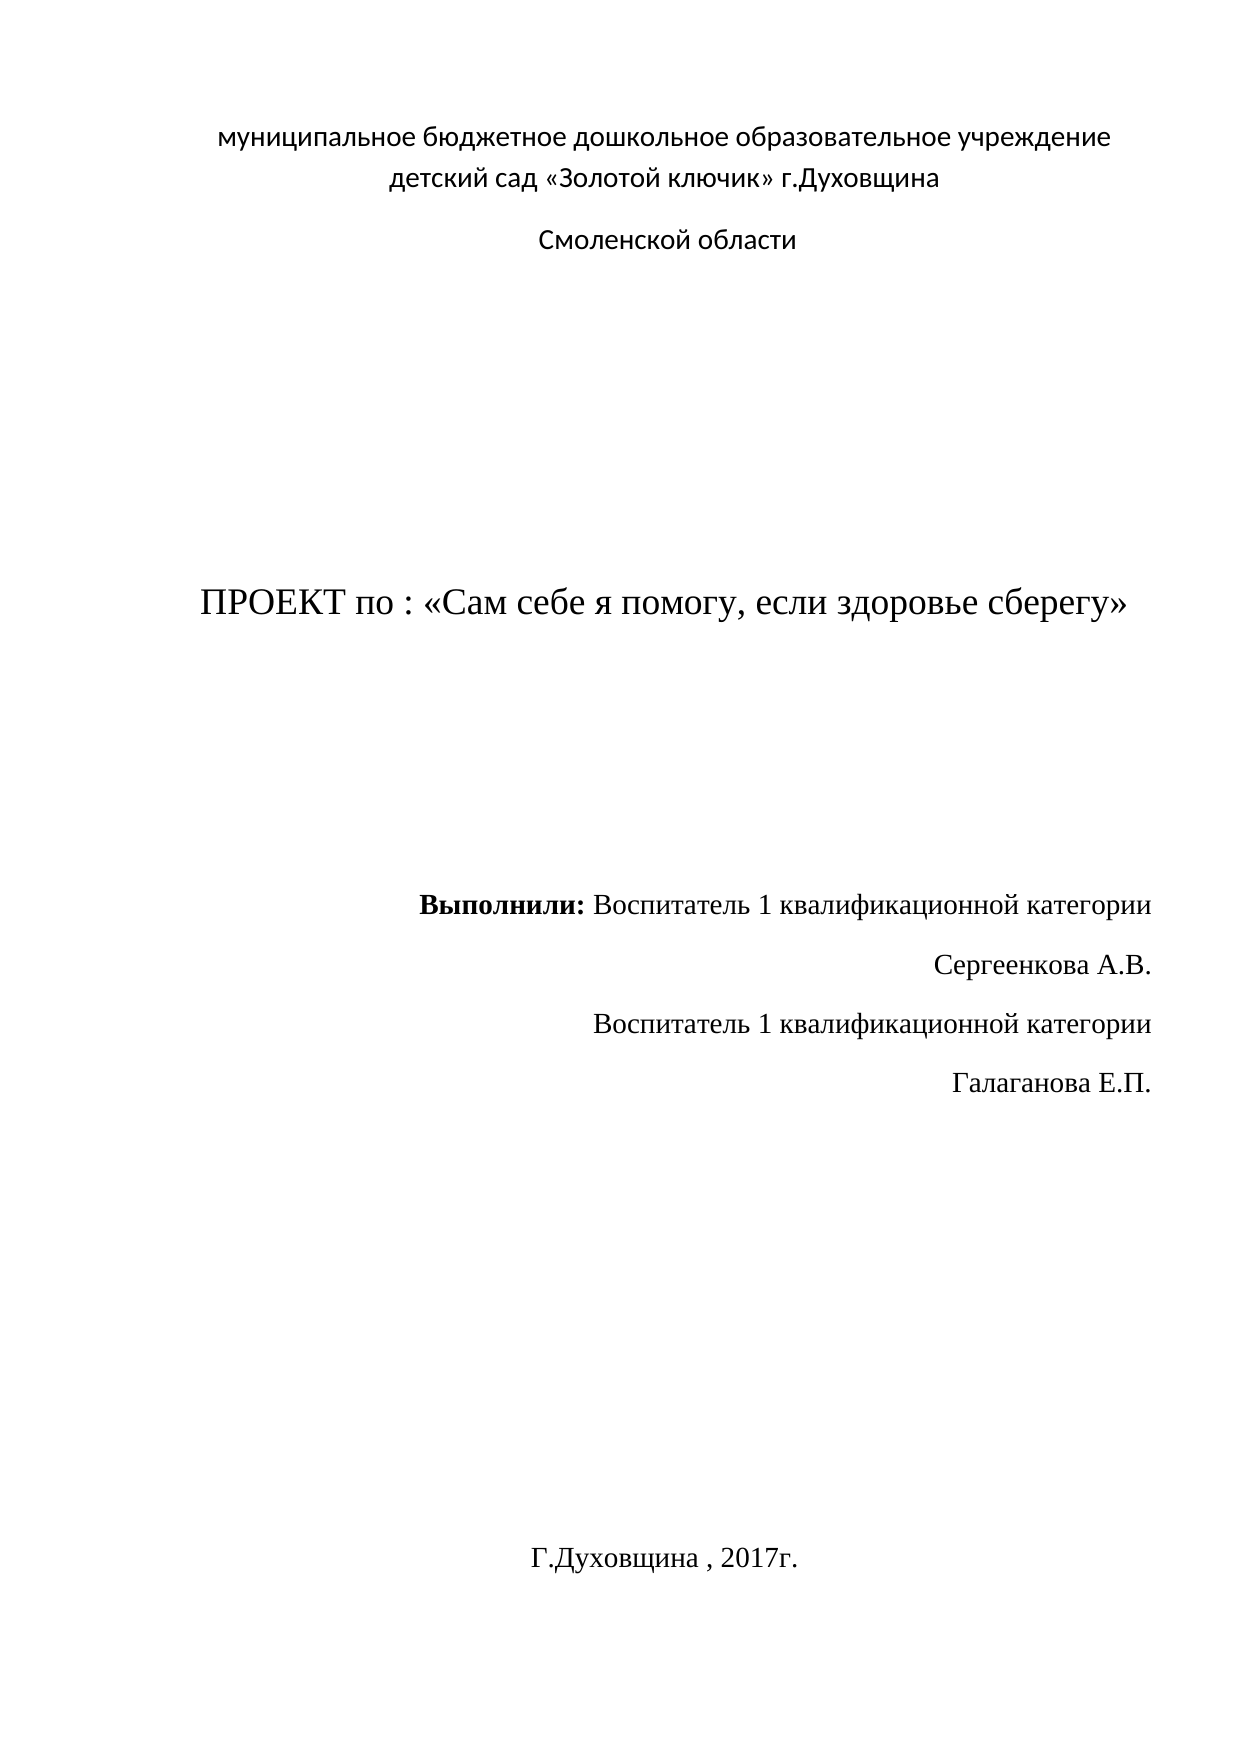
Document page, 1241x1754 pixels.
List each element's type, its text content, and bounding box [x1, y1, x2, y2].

text Галаганова Е.П. [177, 1066, 1152, 1099]
text Выполнили: Воспитатель 1 квалификационной категории [177, 887, 1152, 921]
text Г.Духовщина , 2017г. [177, 1541, 1152, 1574]
text ПРОЕКТ по : «Сам себе я помогу, если здоровье сберегу» [177, 579, 1152, 623]
text Сергеенкова А.В. [177, 947, 1152, 980]
text Смоленской области [177, 221, 1152, 256]
text Воспитатель 1 квалификационной категории [177, 1006, 1152, 1040]
text муниципальное бюджетное дошкольное образовательное учреждение детский сад «Золотой ключик» г.Духовщина [177, 118, 1152, 195]
